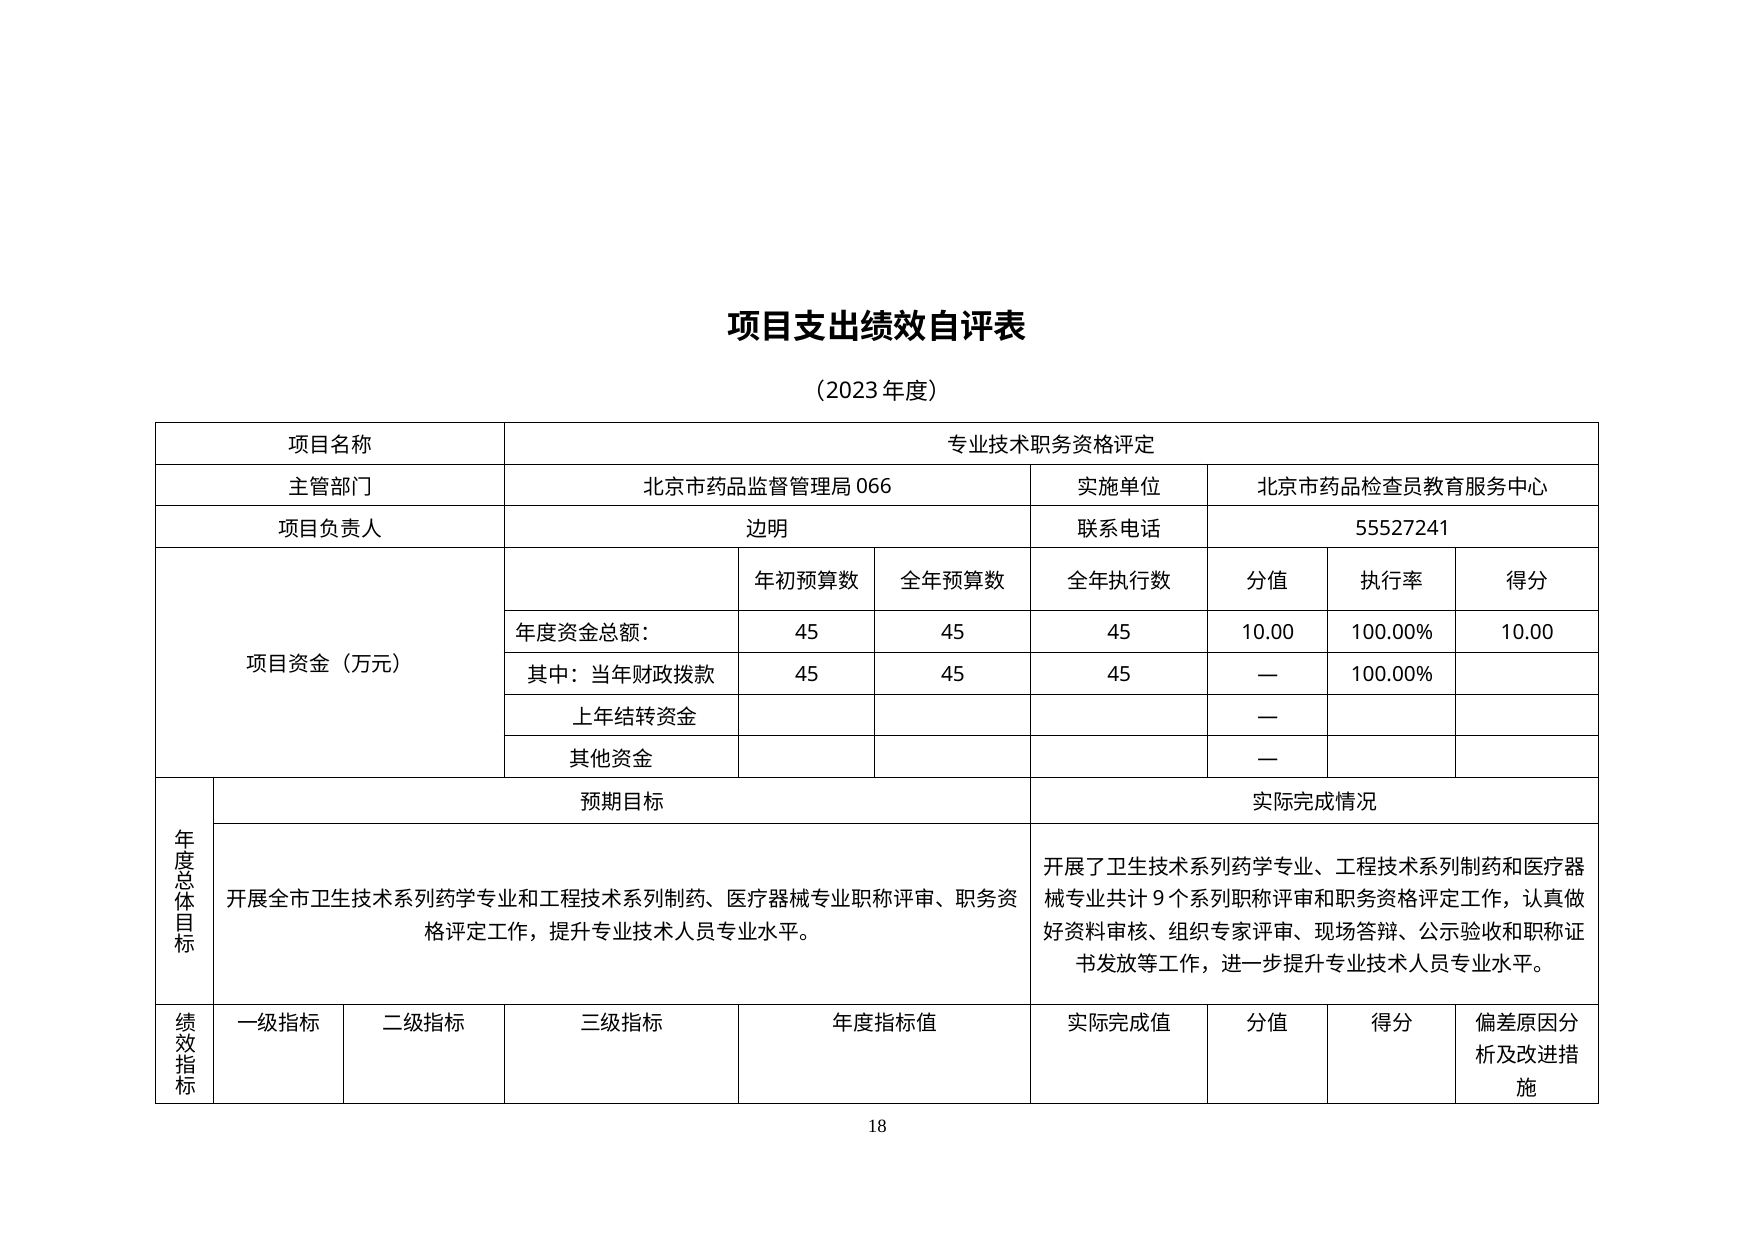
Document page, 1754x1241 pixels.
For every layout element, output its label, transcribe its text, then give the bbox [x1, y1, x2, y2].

table_cell 偏差原因分析及改进措施 [1456, 1005, 1598, 1102]
table_cell 年度总体目标 [156, 778, 213, 1004]
table_cell 得分 [1456, 548, 1598, 610]
table_cell — [1208, 736, 1327, 777]
table_cell [739, 695, 874, 735]
table_cell 全年预算数 [875, 548, 1030, 610]
table_cell [875, 695, 1030, 735]
table_cell 项目资金（万元） [156, 548, 504, 777]
table_cell 年初预算数 [739, 548, 874, 610]
table_cell 三级指标 [505, 1005, 738, 1102]
table_cell [739, 736, 874, 777]
table_cell [1456, 736, 1598, 777]
table_cell [1031, 736, 1207, 777]
table_cell 执行率 [1328, 548, 1455, 610]
table_cell 45 [739, 611, 874, 652]
table_cell — [1208, 695, 1327, 735]
table_cell 全年执行数 [1031, 548, 1207, 610]
table_cell 主管部门 [156, 465, 504, 505]
table_cell [1456, 695, 1598, 735]
table_cell 联系电话 [1031, 506, 1207, 547]
table_cell 上年结转资金 [505, 695, 738, 735]
table_cell [1328, 736, 1455, 777]
table_cell 实际完成情况 [1031, 778, 1598, 823]
table_cell 北京市药品检查员教育服务中心 [1208, 465, 1598, 505]
table_cell 开展了卫生技术系列药学专业、工程技术系列制药和医疗器械专业共计9个系列职称评审和职务资格评定工作，认真做好资料审核、组织专家评审、现场答辩、公示验收和职称证书发放等工作，进一步提升专业技术人员专业水平。 [1031, 824, 1598, 1004]
table_cell 预期目标 [214, 778, 1030, 823]
table_cell [1328, 695, 1455, 735]
table_cell [875, 736, 1030, 777]
table_cell 100.00% [1328, 611, 1455, 652]
table_cell 项目名称 [156, 423, 504, 463]
table_cell 绩效指标 [156, 1005, 213, 1102]
table_cell 其中：当年财政拨款 [505, 653, 738, 693]
table_cell 得分 [1328, 1005, 1455, 1102]
table_cell 10.00 [1208, 611, 1327, 652]
table_cell 二级指标 [344, 1005, 504, 1102]
table_cell 一级指标 [214, 1005, 343, 1102]
table_cell （2023年度） [156, 357, 1598, 422]
table_cell 开展全市卫生技术系列药学专业和工程技术系列制药、医疗器械专业职称评审、职务资格评定工作，提升专业技术人员专业水平。 [214, 824, 1030, 1004]
table_cell 项目负责人 [156, 506, 504, 547]
table_cell 45 [1031, 653, 1207, 693]
table_cell [1456, 653, 1598, 693]
table_cell 45 [875, 611, 1030, 652]
table_cell 年度指标值 [739, 1005, 1030, 1102]
table_cell 分值 [1208, 548, 1327, 610]
table_cell 边明 [505, 506, 1030, 547]
table_cell 实施单位 [1031, 465, 1207, 505]
table_cell 45 [1031, 611, 1207, 652]
table_cell 55527241 [1208, 506, 1598, 547]
table_cell 10.00 [1456, 611, 1598, 652]
table_cell [505, 548, 738, 610]
table_cell 100.00% [1328, 653, 1455, 693]
table_cell 45 [739, 653, 874, 693]
table_cell [1031, 695, 1207, 735]
table_cell 分值 [1208, 1005, 1327, 1102]
table_cell 45 [875, 653, 1030, 693]
table_cell 北京市药品监督管理局066 [505, 465, 1030, 505]
table_cell 实际完成值 [1031, 1005, 1207, 1102]
table_cell 其他资金 [505, 736, 738, 777]
table_header 项目支出绩效自评表 [156, 292, 1598, 357]
table_cell 年度资金总额： [505, 611, 738, 652]
table_cell — [1208, 653, 1327, 693]
table_cell 专业技术职务资格评定 [505, 423, 1598, 463]
